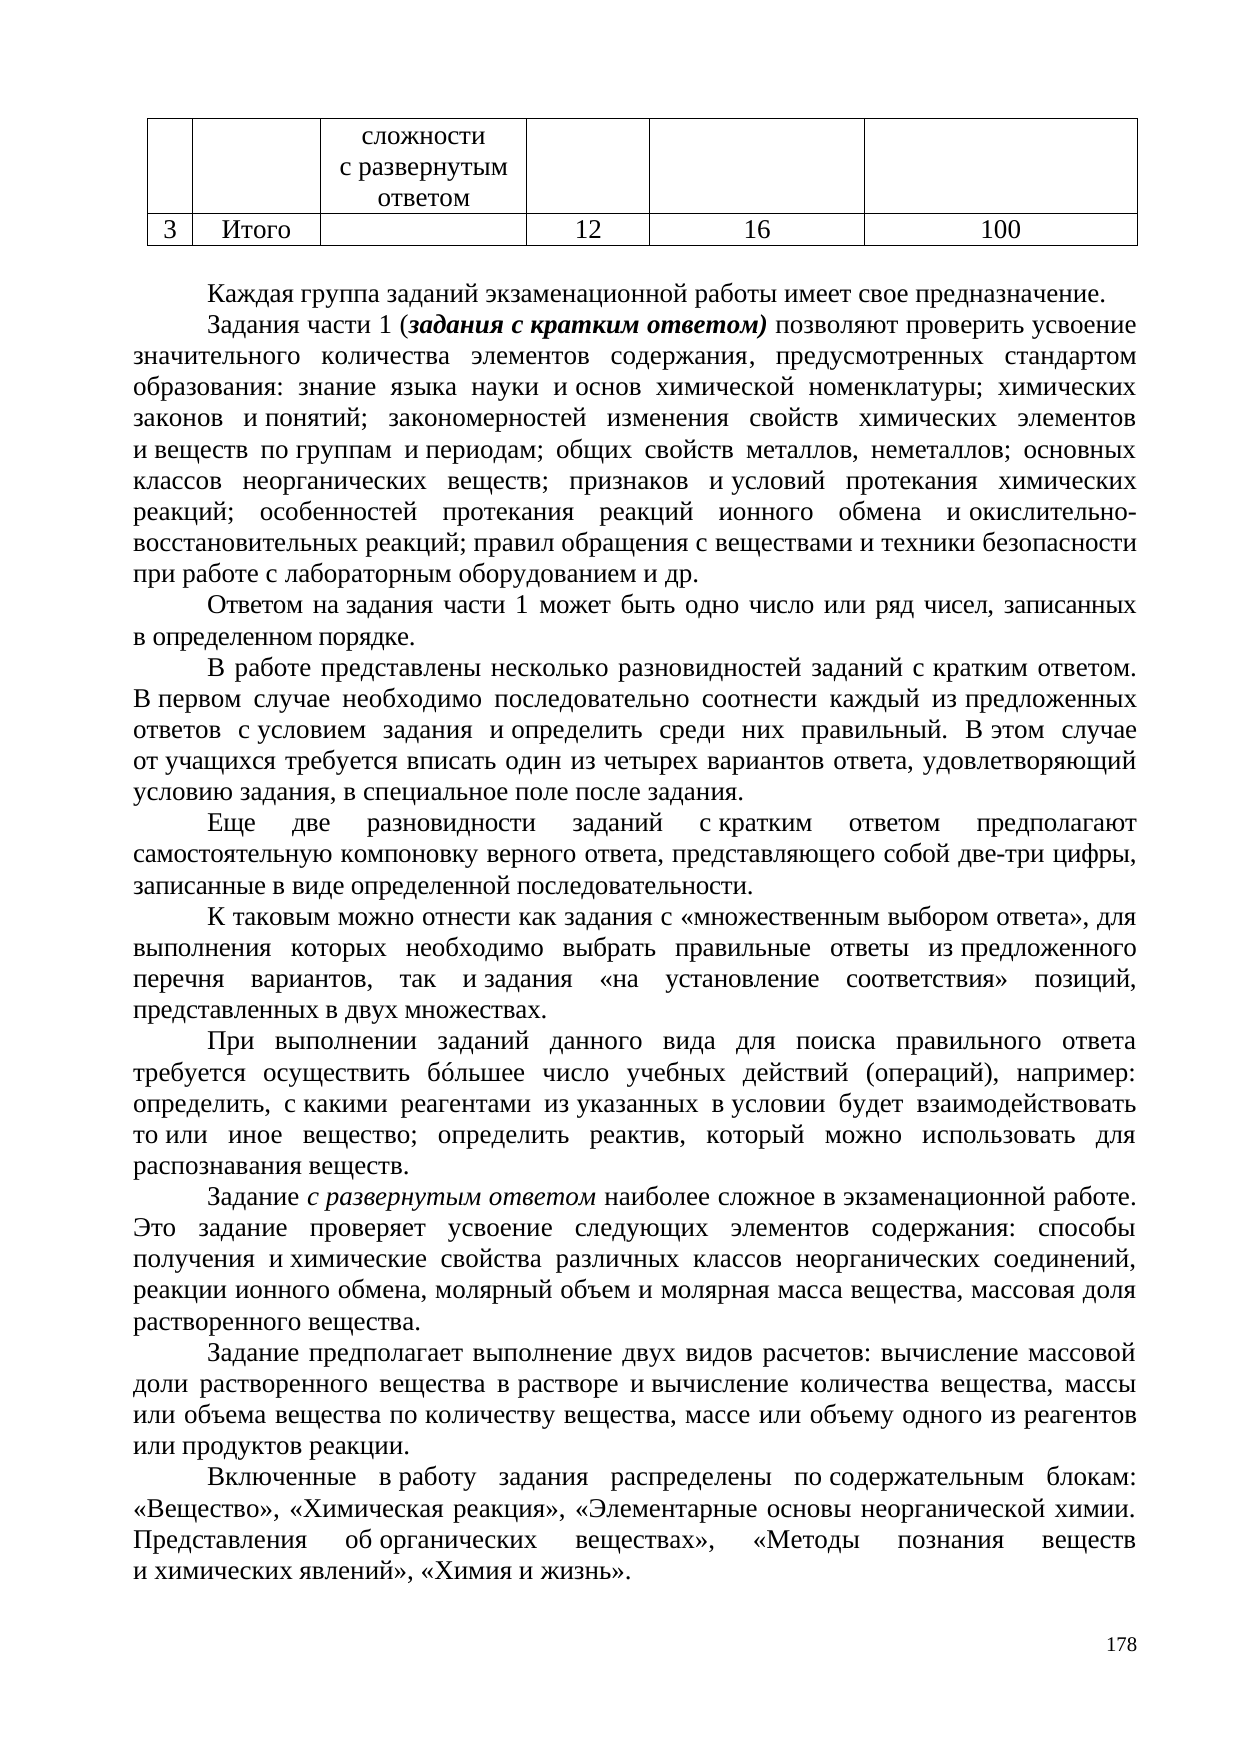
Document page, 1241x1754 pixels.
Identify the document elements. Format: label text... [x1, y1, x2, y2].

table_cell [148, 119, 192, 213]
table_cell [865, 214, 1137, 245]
text Каждая группа заданий экзаменационной работы имеет свое предназначение. [133, 277, 1137, 308]
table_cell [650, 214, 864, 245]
text При выполнении заданий данного вида для поиска правильного ответа требуется осуществить бóльшее число учебных действий (операций), например: определить, с какими реагентами из указанных в условии будет взаимодействовать то или иное вещество; определить реактив, который можно использовать для распознавания веществ. [133, 1024, 1137, 1180]
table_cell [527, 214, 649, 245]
text Задания части 1 (задания с кратким ответом) позволяют проверить усвоение значительного количества элементов содержания, предусмотренных стандартом образования: знание языка науки и основ химической номенклатуры; химических законов и понятий; закономерностей изменения свойств химических элементов и веществ по группам и периодам; общих свойств металлов, неметаллов; основных классов неорганических веществ; признаков и условий протекания химических реакций; особенностей протекания реакций ионного обмена и окислительно-восстановительных реакций; правил обращения с веществами и техники безопасности при работе с лабораторным оборудованием и др. [133, 308, 1137, 588]
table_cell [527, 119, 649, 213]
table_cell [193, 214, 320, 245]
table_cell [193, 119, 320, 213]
text Включенные в работу задания распределены по содержательным блокам: «Вещество», «Химическая реакция», «Элементарные основы неорганической химии. Представления об органических веществах», «Методы познания веществ и химических явлений», «Химия и жизнь». [133, 1461, 1137, 1585]
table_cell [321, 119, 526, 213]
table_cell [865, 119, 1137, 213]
text Задание предполагает выполнение двух видов расчетов: вычисление массовой доли растворенного вещества в растворе и вычисление количества вещества, массы или объема вещества по количеству вещества, массе или объему одного из реагентов или продуктов реакции. [133, 1336, 1137, 1461]
text Еще две разновидности заданий с кратким ответом предполагают самостоятельную компоновку верного ответа, представляющего собой две-три цифры, записанные в виде определенной последовательности. [133, 806, 1137, 900]
text В работе представлены несколько разновидностей заданий с кратким ответом. В первом случае необходимо последовательно соотнести каждый из предложенных ответов с условием задания и определить среди них правильный. В этом случае от учащихся требуется вписать один из четырех вариантов ответа, удовлетворяющий условию задания, в специальное поле после задания. [133, 651, 1137, 806]
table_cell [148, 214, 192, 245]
text Ответом на задания части 1 может быть одно число или ряд чисел, записанных в определенном порядке. [133, 588, 1137, 651]
text К таковым можно отнести как задания с «множественным выбором ответа», для выполнения которых необходимо выбрать правильные ответы из предложенного перечня вариантов, так и задания «на установление соответствия» позиций, представленных в двух множествах. [133, 900, 1137, 1024]
text Задание с развернутым ответом наиболее сложное в экзаменационной работе. Это задание проверяет усвоение следующих элементов содержания: способы получения и химические свойства различных классов неорганических соединений, реакции ионного обмена, молярный объем и молярная масса вещества, массовая доля растворенного вещества. [133, 1180, 1137, 1336]
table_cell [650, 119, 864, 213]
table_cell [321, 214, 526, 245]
